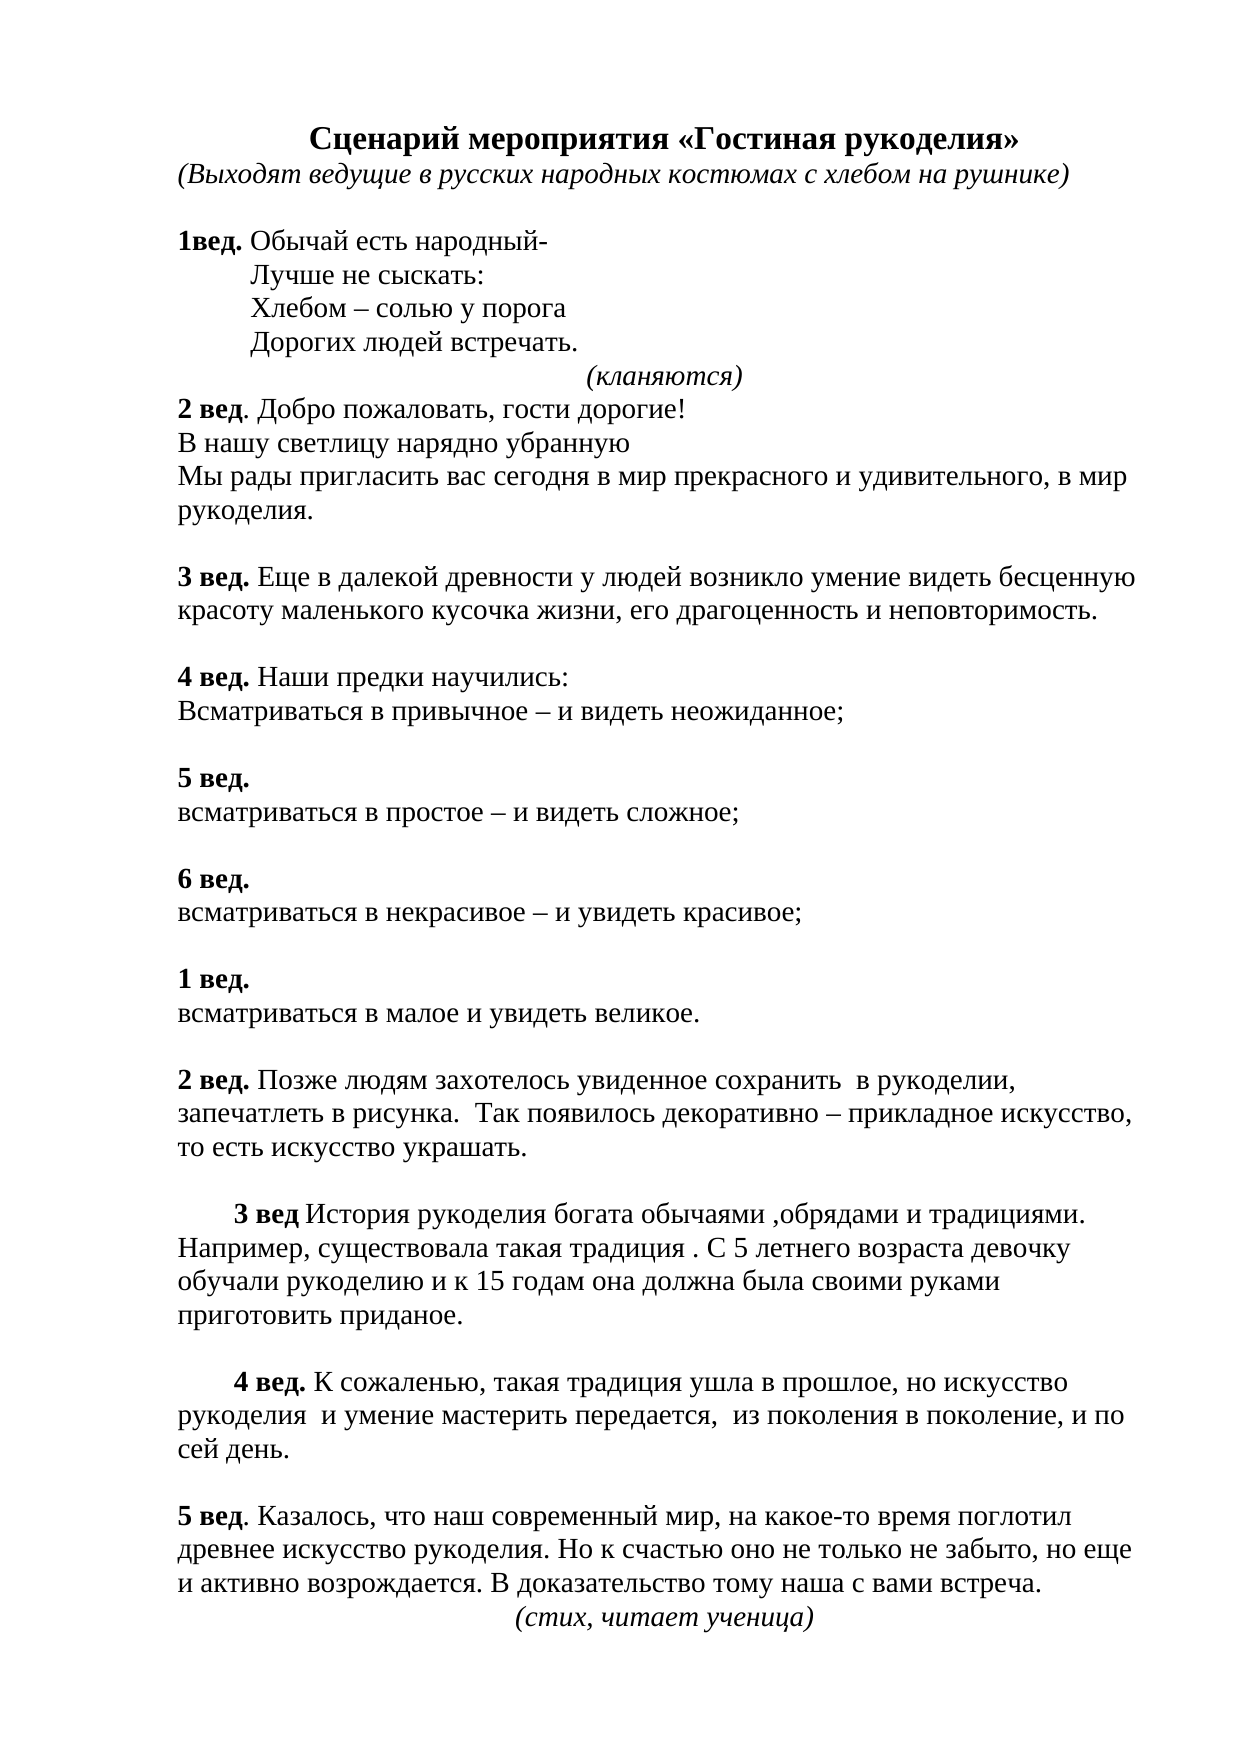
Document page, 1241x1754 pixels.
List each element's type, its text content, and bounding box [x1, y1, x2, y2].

text Сценарий мероприятия «Гостиная рукоделия» [177, 118, 1152, 156]
text Хлебом – солью у порога [177, 291, 1152, 324]
text Мы рады пригласить вас сегодня в мир прекрасного и удивительного, в мир рукоделия. [177, 458, 1152, 525]
text В нашу светлицу нарядно убранную [177, 425, 1152, 458]
text (стих, читает ученица) [177, 1599, 1152, 1632]
text 6 вед. [177, 861, 1152, 894]
text всматриваться в малое и увидеть великое. [177, 995, 1152, 1028]
text 4 вед. К сожаленью, такая традиция ушла в прошлое, но искусство рукоделия и умение мастерить передается, из поколения в поколение, и по сей день. [177, 1364, 1152, 1464]
text (кланяются) [177, 358, 1152, 391]
text всматриваться в некрасивое – и увидеть красивое; [177, 894, 1152, 928]
text 1вед. Обычай есть народный- [177, 223, 1152, 257]
text 4 вед. Наши предки научились: [177, 659, 1152, 693]
text 3 вед История рукоделия богата обычаями ,обрядами и традициями. Например, существовала такая традиция . С 5 летнего возраста девочку обучали рукоделию и к 15 годам она должна была своими руками приготовить приданое. [177, 1196, 1152, 1330]
text 2 вед. Позже людям захотелось увиденное сохранить в рукоделии, запечатлеть в рисунка. Так появилось декоративно – прикладное искусство, то есть искусство украшать. [177, 1062, 1152, 1163]
text Всматриваться в привычное – и видеть неожиданное; [177, 693, 1152, 727]
text 5 вед. Казалось, что наш современный мир, на какое-то время поглотил древнее искусство рукоделия. Но к счастью оно не только не забыто, но еще и активно возрождается. В доказательство тому наша с вами встреча. [177, 1498, 1152, 1599]
text Лучше не сыскать: [177, 257, 1152, 291]
text 3 вед. Еще в далекой древности у людей возникло умение видеть бесценную красоту маленького кусочка жизни, его драгоценность и неповторимость. [177, 559, 1152, 626]
text 1 вед. [177, 961, 1152, 995]
text (Выходят ведущие в русских народных костюмах с хлебом на рушнике) [177, 156, 1152, 190]
text всматриваться в простое – и видеть сложное; [177, 794, 1152, 827]
text 5 вед. [177, 760, 1152, 794]
text 2 вед. Добро пожаловать, гости дорогие! [177, 391, 1152, 425]
text Дорогих людей встречать. [177, 324, 1152, 358]
